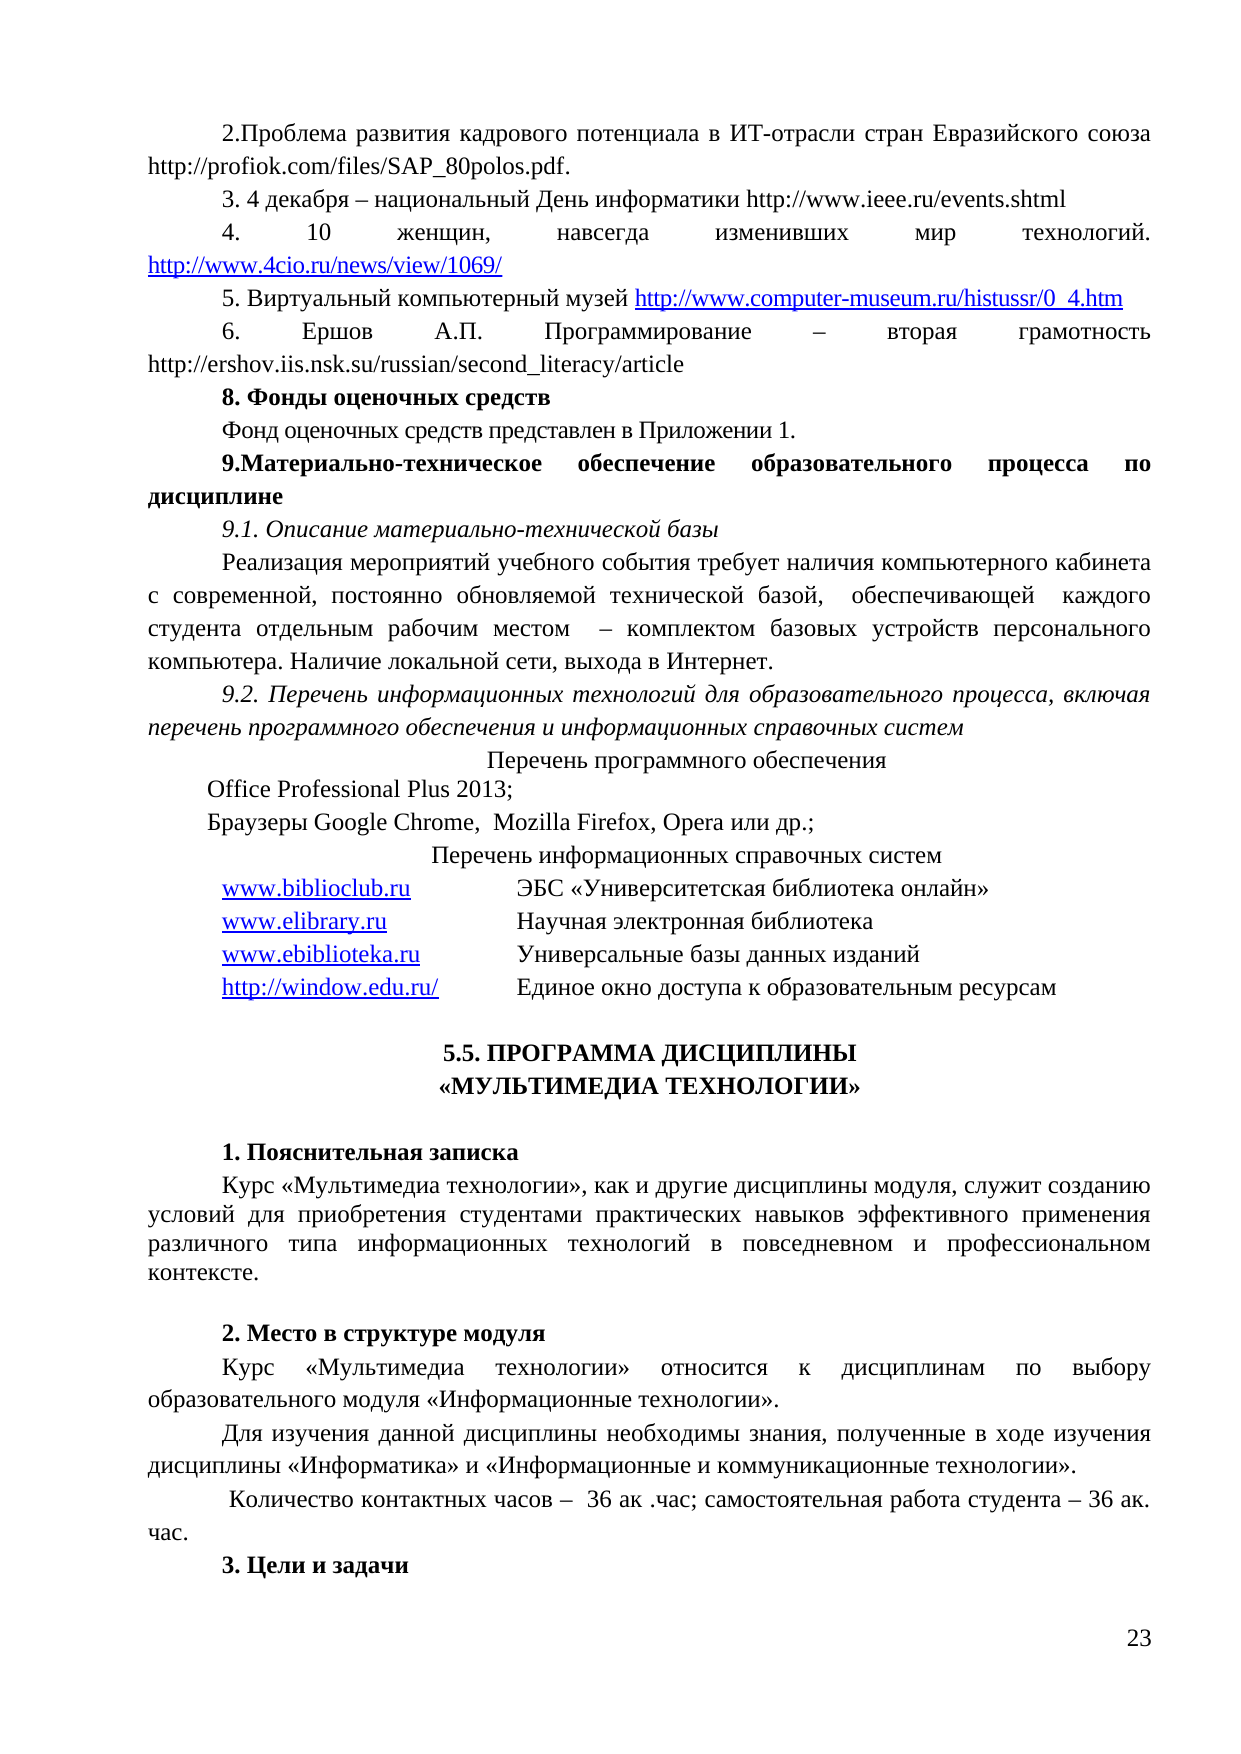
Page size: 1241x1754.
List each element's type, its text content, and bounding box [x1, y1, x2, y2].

text Перечень программного обеспечения [148, 746, 1152, 774]
text www.biblioclub.ru ЭБС «Университетская библиотека онлайн» [148, 873, 1152, 902]
text 9.1. Описание материально-технической базы [148, 514, 1152, 543]
text Количество контактных часов – 36 ак .час; самостоятельная работа студента – 36 ак. час. [148, 1484, 1152, 1545]
text 4. 10 женщин, навсегда изменивших мир технологий. http://www.4cio.ru/news/view/1069/ [148, 217, 1152, 279]
text 3. 4 декабря – национальный День информатики http://www.ieee.ru/events.shtml [148, 184, 1152, 213]
text http://window.edu.ru/ Единое окно доступа к образовательным ресурсам [148, 972, 1152, 1001]
text www.ebiblioteka.ru Универсальные базы данных изданий [148, 939, 1152, 968]
text 2.Проблема развития кадрового потенциала в ИТ-отрасли стран Евразийского союза http://profiok.com/files/SAP_80polos.pdf. [148, 118, 1152, 180]
text Фонд оценочных средств представлен в Приложении 1. [148, 415, 1152, 444]
text «Мультимедиа технологии» [148, 1071, 1152, 1100]
text Office Professional Plus 2013; [207, 774, 1152, 803]
text 3. Цели и задачи [148, 1550, 1152, 1578]
text Реализация мероприятий учебного события требует наличия компьютерного кабинета с современной, постоянно обновляемой технической базой, обеспечивающей каждого студента отдельным рабочим местом – комплектом базовых устройств персонального компьютера. Наличие локальной сети, выхода в Интернет. [148, 547, 1152, 675]
text 2. Место в структуре модуля [148, 1318, 1152, 1347]
text 5. Виртуальный компьютерный музей http://www.computer-museum.ru/histussr/0_4.htm [148, 283, 1152, 312]
text www.elibrary.ru Научная электронная библиотека [148, 906, 1152, 935]
text Перечень информационных справочных систем [148, 840, 1152, 869]
text Для изучения данной дисциплины необходимы знания, полученные в ходе изучения дисциплины «Информатика» и «Информационные и коммуникационные технологии». [148, 1418, 1152, 1479]
text Курс «Мультимедиа технологии» относится к дисциплинам по выбору образовательного модуля «Информационные технологии». [148, 1352, 1152, 1413]
text 5.5. ПРОГРАММА ДИСЦИПЛИНЫ [148, 1038, 1152, 1067]
text 6. Ершов А.П. Программирование – вторая грамотность http://ershov.iis.nsk.su/russian/second_literacy/article [148, 316, 1152, 378]
text Курс «Мультимедиа технологии», как и другие дисциплины модуля, служит созданию условий для приобретения студентами практических навыков эффективного применения различного типа информационных технологий в повседневном и профессиональном контексте. [148, 1171, 1152, 1286]
text 1. Пояснительная записка [148, 1137, 1152, 1166]
text 9.Материально-техническое обеспечение образовательного процесса по дисциплине [148, 448, 1152, 510]
text Браузеры Google Chrome, Mozilla Firefox, Opera или др.; [207, 807, 1152, 836]
text 8. Фонды оценочных средств [148, 382, 1152, 411]
text 9.2. Перечень информационных технологий для образовательного процесса, включая перечень программного обеспечения и информационных справочных систем [148, 679, 1152, 741]
